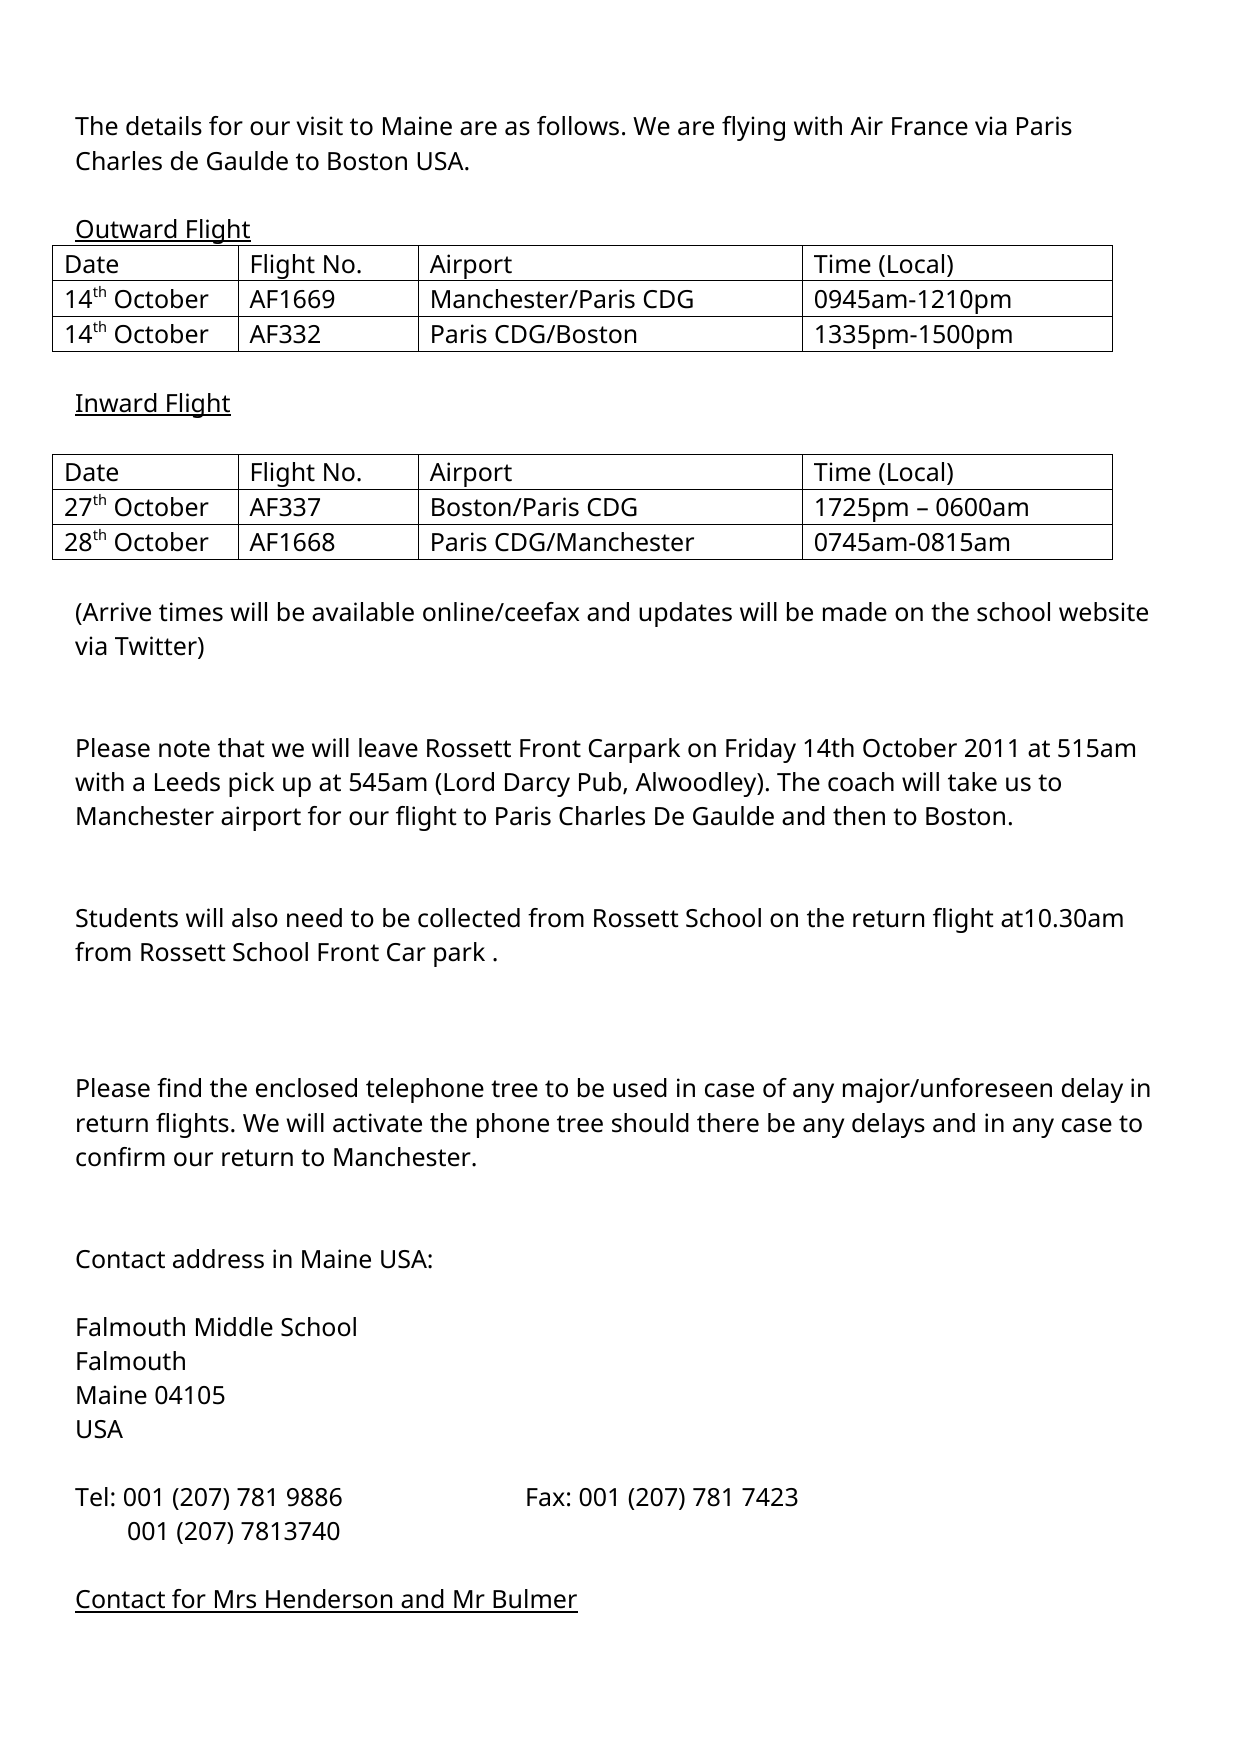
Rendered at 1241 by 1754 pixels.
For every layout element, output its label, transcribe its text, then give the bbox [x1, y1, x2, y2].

table_header Date [53, 455, 238, 489]
text Contact address in Maine USA: [75, 1241, 1165, 1276]
text Please find the enclosed telephone tree to be used in case of any major/unforeseen delay in return flights. We will activate the phone tree should there be any delays and in any case to confirm our return to Manchester. [75, 1071, 1165, 1173]
table_cell Paris CDG/Boston [419, 317, 802, 351]
table_cell AF1669 [239, 281, 418, 316]
table_cell 14th October [53, 317, 238, 351]
text Students will also need to be collected from Rossett School on the return flight at10.30am from Rossett School Front Car park . [75, 901, 1165, 969]
table_header Time (Local) [803, 246, 1112, 280]
text Tel: 001 (207) 781 9886 Fax: 001 (207) 781 7423 [75, 1480, 1165, 1514]
text Inward Flight [75, 386, 1165, 420]
table_cell 0745am-0815am [803, 525, 1112, 559]
table_cell 14th October [53, 281, 238, 316]
table_cell 28th October [53, 525, 238, 559]
table_cell 0945am-1210pm [803, 281, 1112, 316]
table_cell Manchester/Paris CDG [419, 281, 802, 316]
text Outward Flight [75, 211, 1165, 245]
table_cell AF337 [239, 490, 418, 524]
text Please note that we will leave Rossett Front Carpark on Friday 14th October 2011 at 515am with a Leeds pick up at 545am (Lord Darcy Pub, Alwoodley). The coach will take us to Manchester airport for our flight to Paris Charles De Gaulde and then to Boston. [75, 731, 1165, 833]
table_header Time (Local) [803, 455, 1112, 489]
table_header Date [53, 246, 238, 280]
text Falmouth Middle School [75, 1309, 1165, 1344]
text USA [75, 1412, 1165, 1446]
table_header Airport [419, 455, 802, 489]
table_cell 1335pm-1500pm [803, 317, 1112, 351]
table_cell 1725pm – 0600am [803, 490, 1112, 524]
table_cell 27th October [53, 490, 238, 524]
table_cell Paris CDG/Manchester [419, 525, 802, 559]
text The details for our visit to Maine are as follows. We are flying with Air France via Paris Charles de Gaulde to Boston USA. [75, 109, 1165, 177]
table_cell Boston/Paris CDG [419, 490, 802, 524]
text Maine 04105 [75, 1378, 1165, 1412]
table_cell AF332 [239, 317, 418, 351]
table_header Flight No. [239, 246, 418, 280]
table_header Flight No. [239, 455, 418, 489]
text 001 (207) 7813740 [75, 1514, 1165, 1548]
text Contact for Mrs Henderson and Mr Bulmer [75, 1582, 1165, 1616]
table_cell AF1668 [239, 525, 418, 559]
text Falmouth [75, 1344, 1165, 1378]
table_header Airport [419, 246, 802, 280]
text (Arrive times will be available online/ceefax and updates will be made on the school website via Twitter) [75, 594, 1165, 662]
